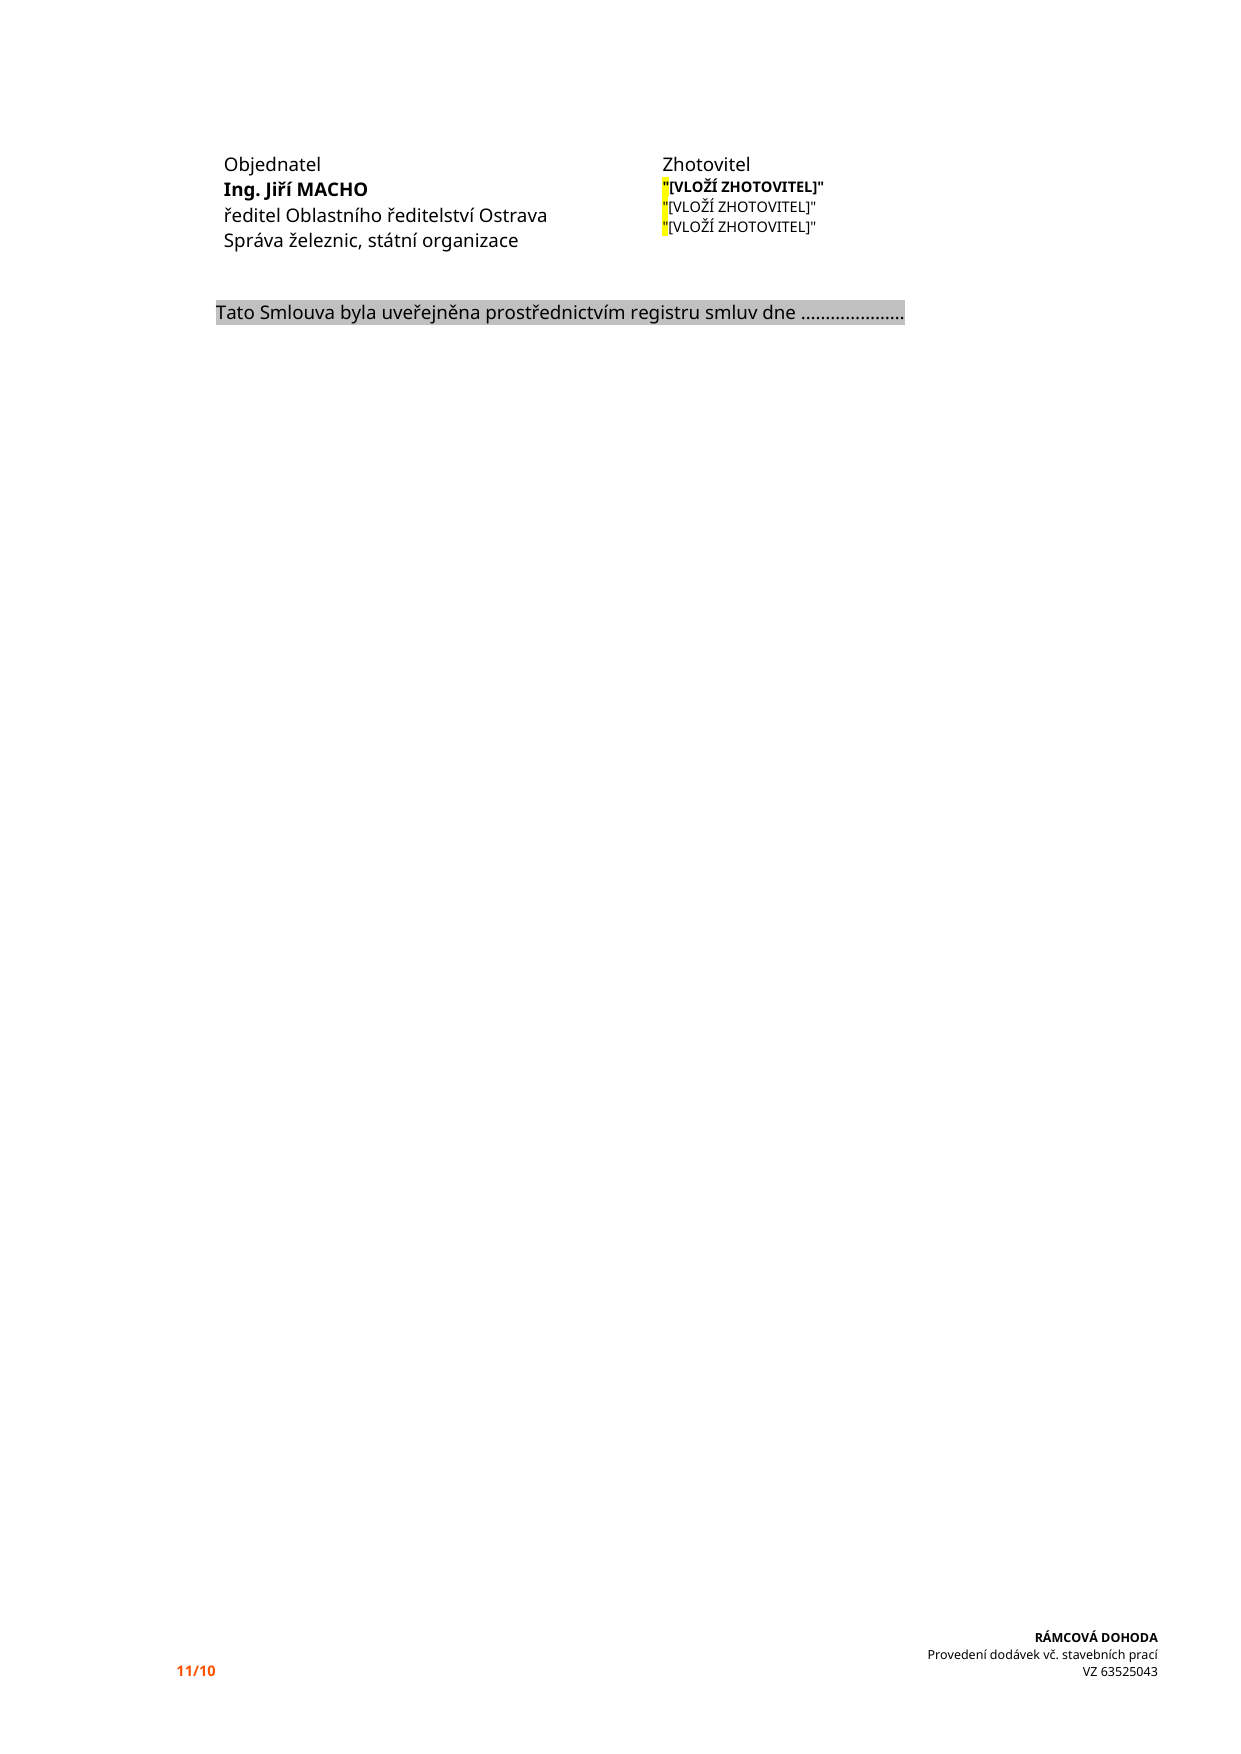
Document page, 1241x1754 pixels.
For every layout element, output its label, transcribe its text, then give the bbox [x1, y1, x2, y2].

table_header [654, 148, 1093, 259]
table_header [216, 148, 654, 259]
text Tato Smlouva byla uveřejněna prostřednictvím registru smluv dne ………………… [216, 299, 1093, 325]
